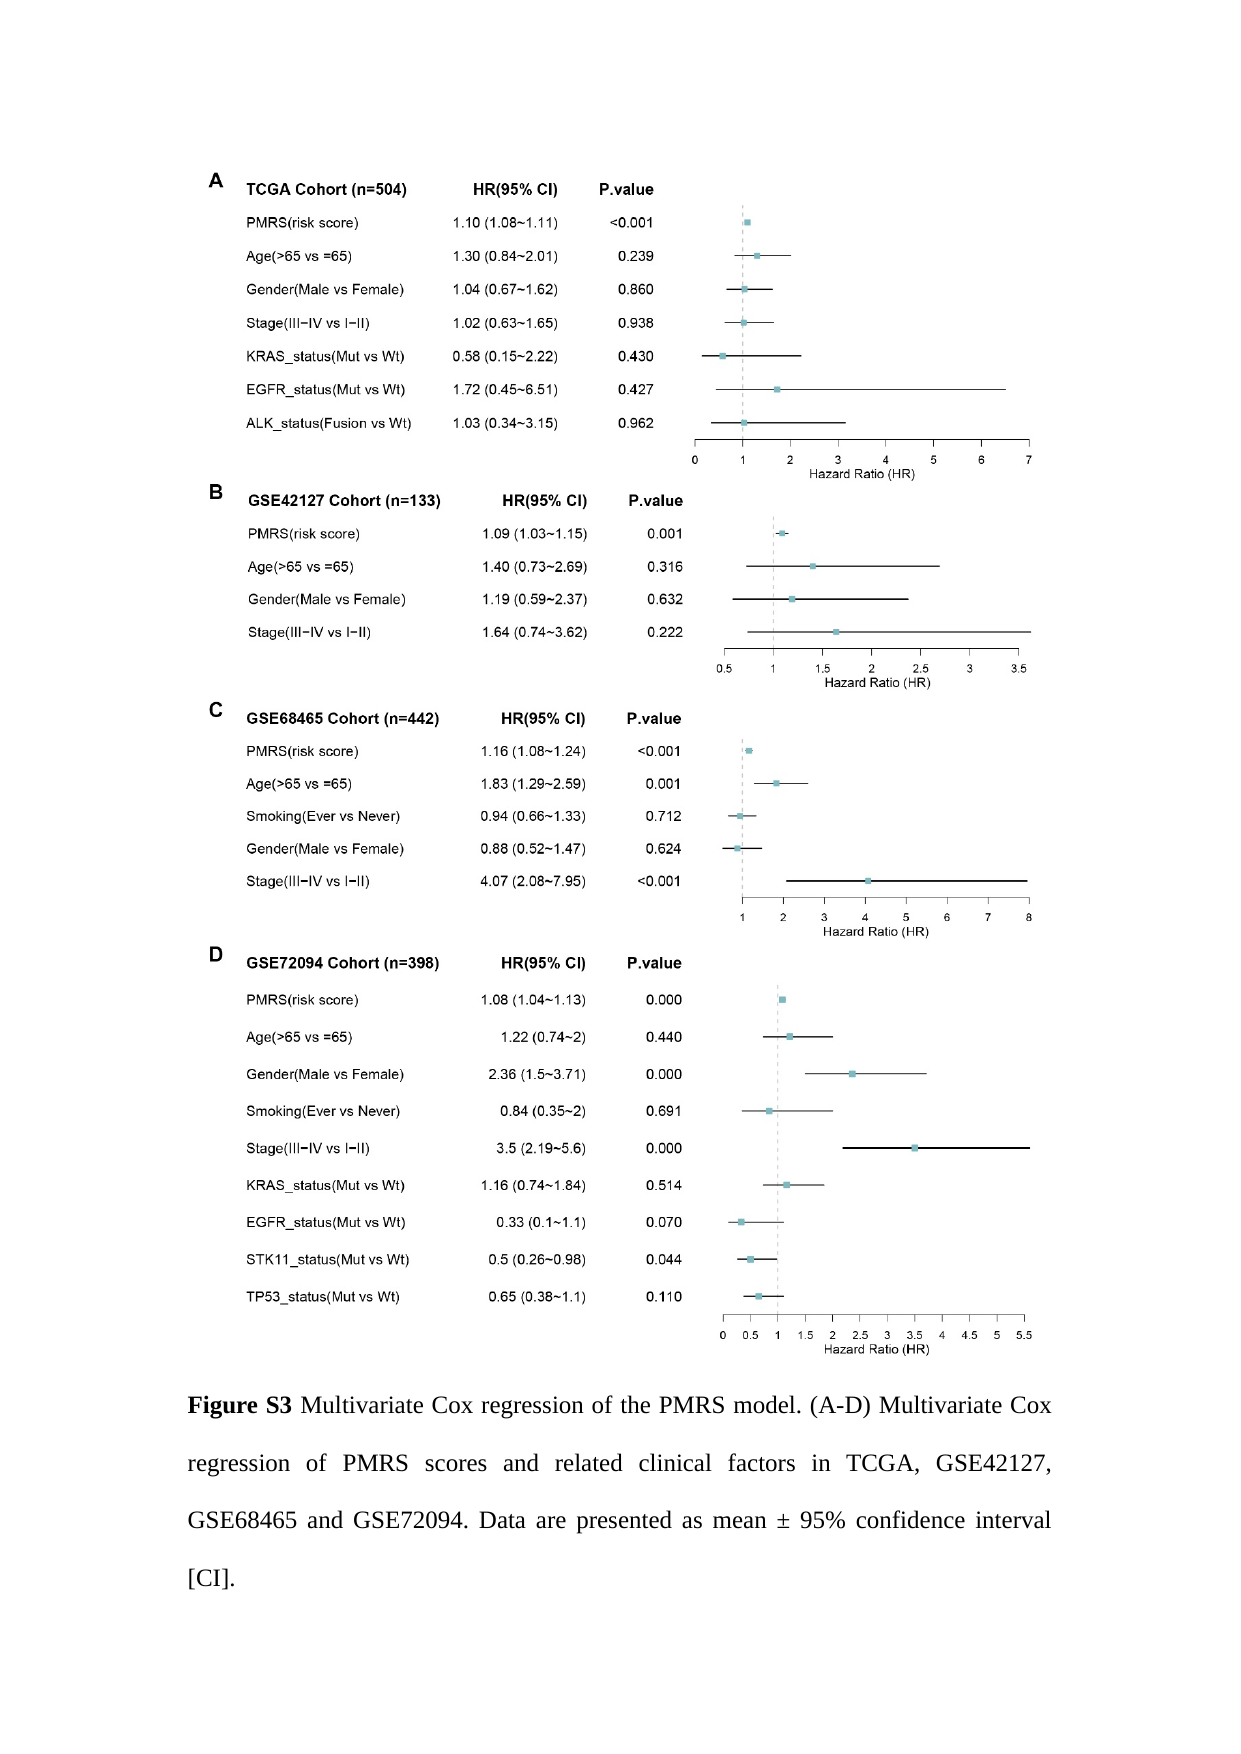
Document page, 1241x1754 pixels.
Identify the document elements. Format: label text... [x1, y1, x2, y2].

picture [187, 162, 1053, 1360]
text Figure S3 Multivariate Cox regression of the PMRS model. (A-D) Multivariate Cox regression of PMRS scores and related clinical factors in TCGA, GSE42127, GSE68465 and GSE72094. Data are presented as mean ± 95% confidence interval [CI]. [187, 1391, 1053, 1592]
